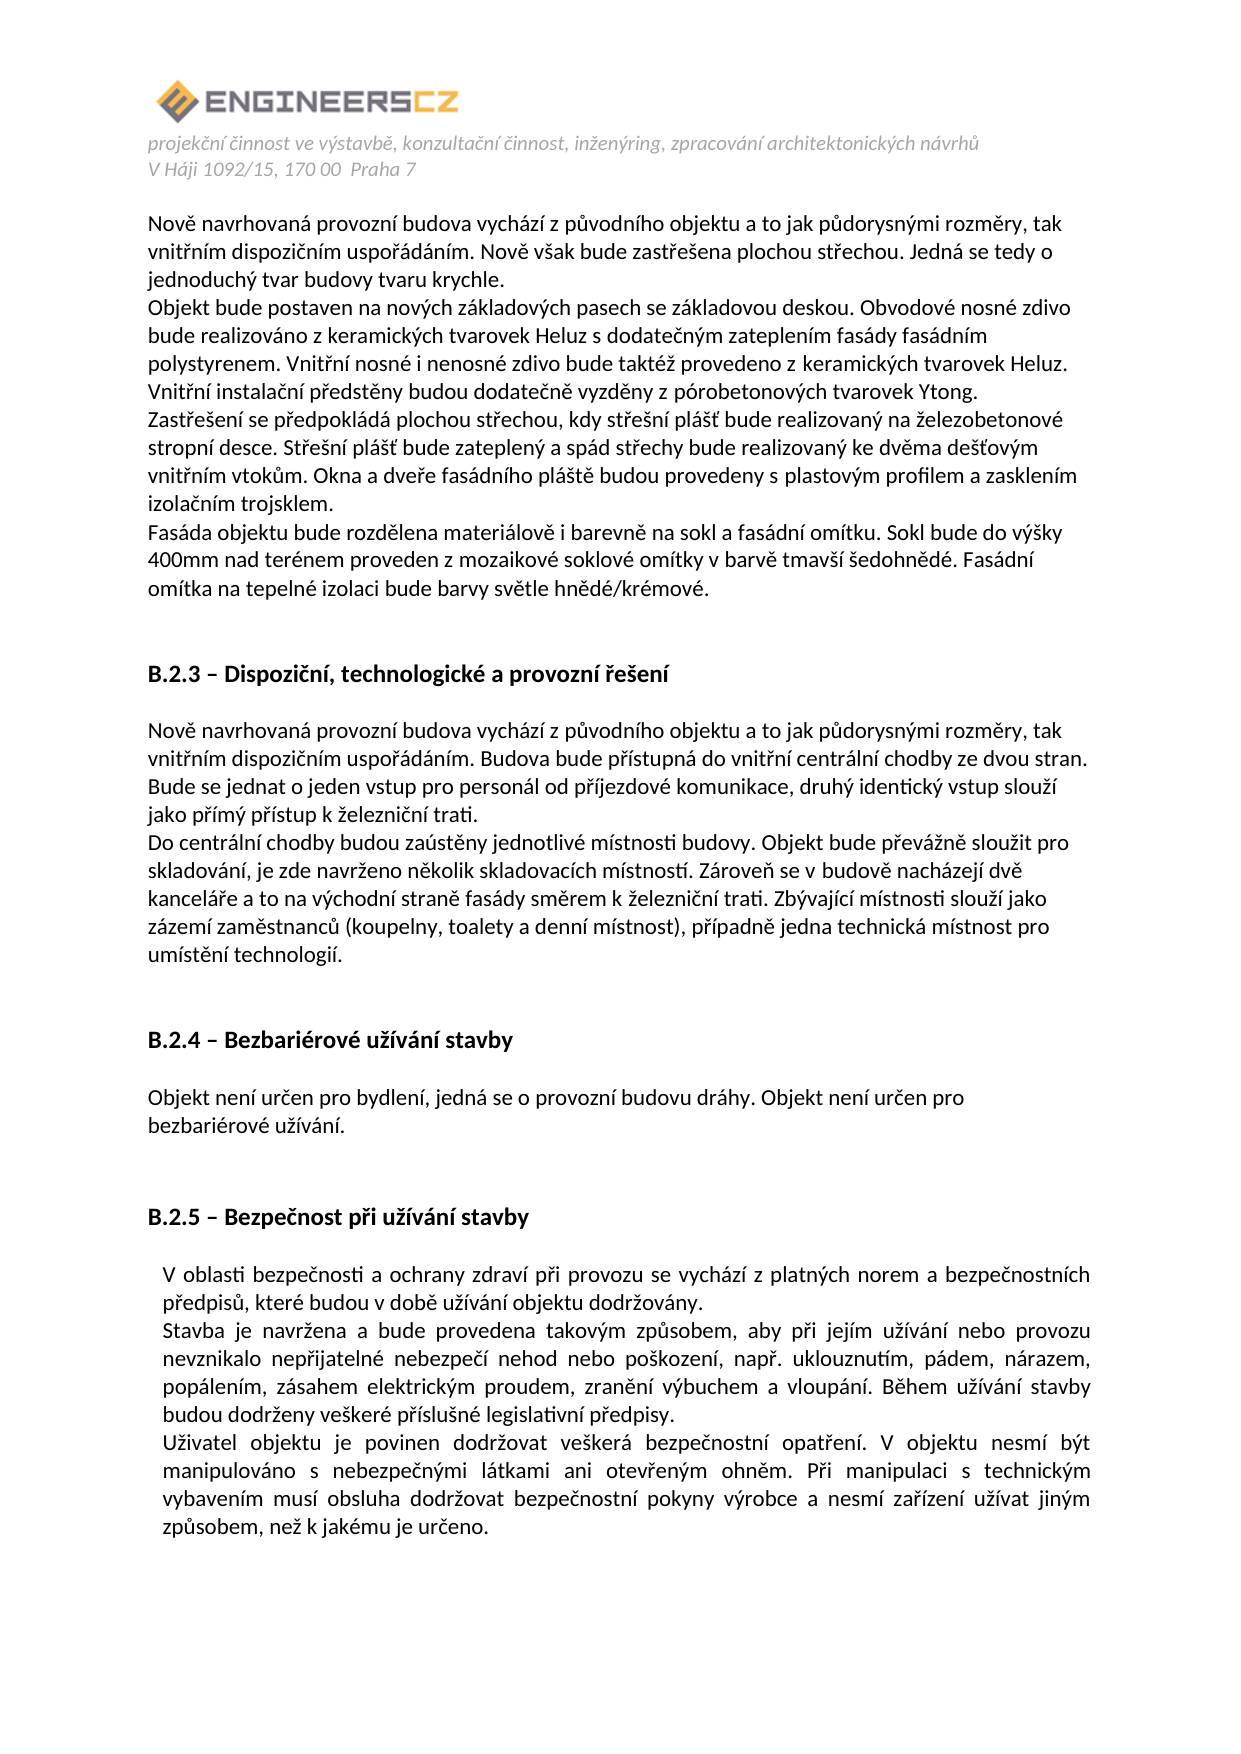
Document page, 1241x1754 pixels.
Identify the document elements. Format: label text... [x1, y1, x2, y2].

text B.2.4 – Bezbariérové užívání stavby [148, 1024, 1093, 1055]
text Objekt bude postaven na nových základových pasech se základovou deskou. Obvodové nosné zdivo bude realizováno z keramických tvarovek Heluz s dodatečným zateplením fasády fasádním polystyrenem. Vnitřní nosné i nenosné zdivo bude taktéž provedeno z keramických tvarovek Heluz. Vnitřní instalační předstěny budou dodatečně vyzděny z pórobetonových tvarovek Ytong. [148, 293, 1093, 406]
text Stavba je navržena a bude provedena takovým způsobem, aby při jejím užívání nebo provozu nevznikalo nepřijatelné nebezpečí nehod nebo poškození, např. uklouznutím, pádem, nárazem, popálením, zásahem elektrickým proudem, zranění výbuchem a vloupání. Během užívání stavby budou dodrženy veškeré příslušné legislativní předpisy. [162, 1316, 1093, 1428]
text Do centrální chodby budou zaústěny jednotlivé místnosti budovy. Objekt bude převážně sloužit pro skladování, je zde navrženo několik skladovacích místností. Zároveň se v budově nacházejí dvě kanceláře a to na východní straně fasády směrem k železniční trati. Zbývající místnosti slouží jako zázemí zaměstnanců (koupelny, toalety a denní místnost), případně jedna technická místnost pro umístění technologií. [148, 828, 1093, 968]
text Fasáda objektu bude rozdělena materiálově i barevně na sokl a fasádní omítku. Sokl bude do výšky 400mm nad terénem proveden z mozaikové soklové omítky v barvě tmavší šedohnědé. Fasádní omítka na tepelné izolaci bude barvy světle hnědé/krémové. [148, 518, 1093, 602]
text Nově navrhovaná provozní budova vychází z původního objektu a to jak půdorysnými rozměry, tak vnitřním dispozičním uspořádáním. Nově však bude zastřešena plochou střechou. Jedná se tedy o jednoduchý tvar budovy tvaru krychle. [148, 209, 1093, 293]
picture [147, 73, 469, 131]
text Objekt není určen pro bydlení, jedná se o provozní budovu dráhy. Objekt není určen pro bezbariérové užívání. [148, 1083, 1093, 1139]
text B.2.5 – Bezpečnost při užívání stavby [148, 1201, 1093, 1232]
text V oblasti bezpečnosti a ochrany zdraví při provozu se vychází z platných norem a bezpečnostních předpisů, které budou v době užívání objektu dodržovány. [162, 1260, 1093, 1316]
text B.2.3 – Dispoziční, technologické a provozní řešení [148, 658, 1093, 688]
text Nově navrhovaná provozní budova vychází z původního objektu a to jak půdorysnými rozměry, tak vnitřním dispozičním uspořádáním. Budova bude přístupná do vnitřní centrální chodby ze dvou stran. Bude se jednat o jeden vstup pro personál od příjezdové komunikace, druhý identický vstup slouží jako přímý přístup k železniční trati. [148, 716, 1093, 828]
text Uživatel objektu je povinen dodržovat veškerá bezpečnostní opatření. V objektu nesmí být manipulováno s nebezpečnými látkami ani otevřeným ohněm. Při manipulaci s technickým vybavením musí obsluha dodržovat bezpečnostní pokyny výrobce a nesmí zařízení užívat jiným způsobem, než k jakému je určeno. [162, 1428, 1093, 1540]
text Zastřešení se předpokládá plochou střechou, kdy střešní plášť bude realizovaný na železobetonové stropní desce. Střešní plášť bude zateplený a spád střechy bude realizovaný ke dvěma dešťovým vnitřním vtokům. Okna a dveře fasádního pláště budou provedeny s plastovým profilem a zasklením izolačním trojsklem. [148, 406, 1093, 518]
